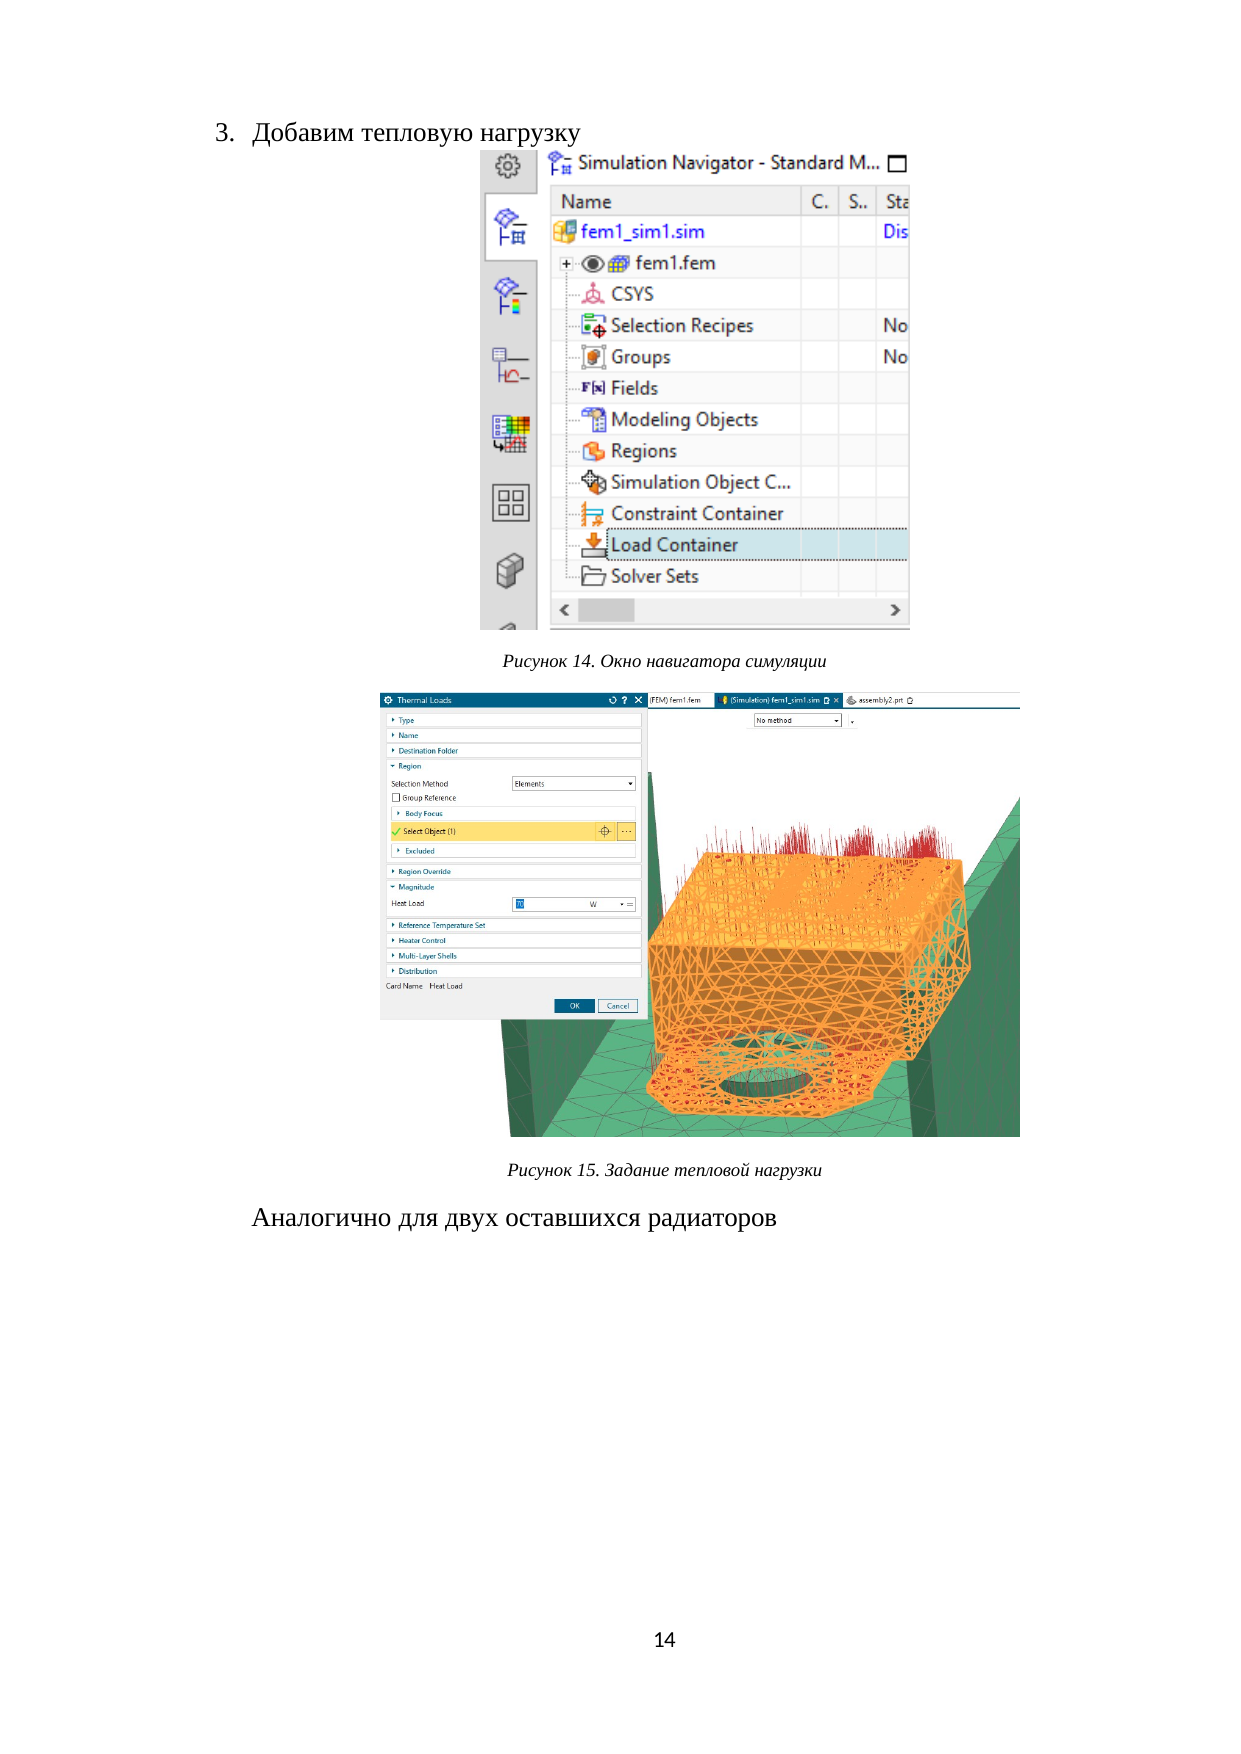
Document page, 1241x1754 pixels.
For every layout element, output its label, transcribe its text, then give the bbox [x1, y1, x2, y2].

picture [732, 698, 760, 702]
text Аналогично для двух оставшихся радиаторов [251, 1201, 1166, 1232]
picture [380, 692, 1020, 1137]
list Добавим тепловую нагрузку [215, 116, 1166, 147]
picture [718, 696, 728, 704]
picture [480, 150, 910, 168]
text Рисунок 14. Окно навигатора симуляции [187, 168, 1142, 672]
text Рисунок 15. Задание тепловой нагрузки [187, 1159, 1142, 1181]
